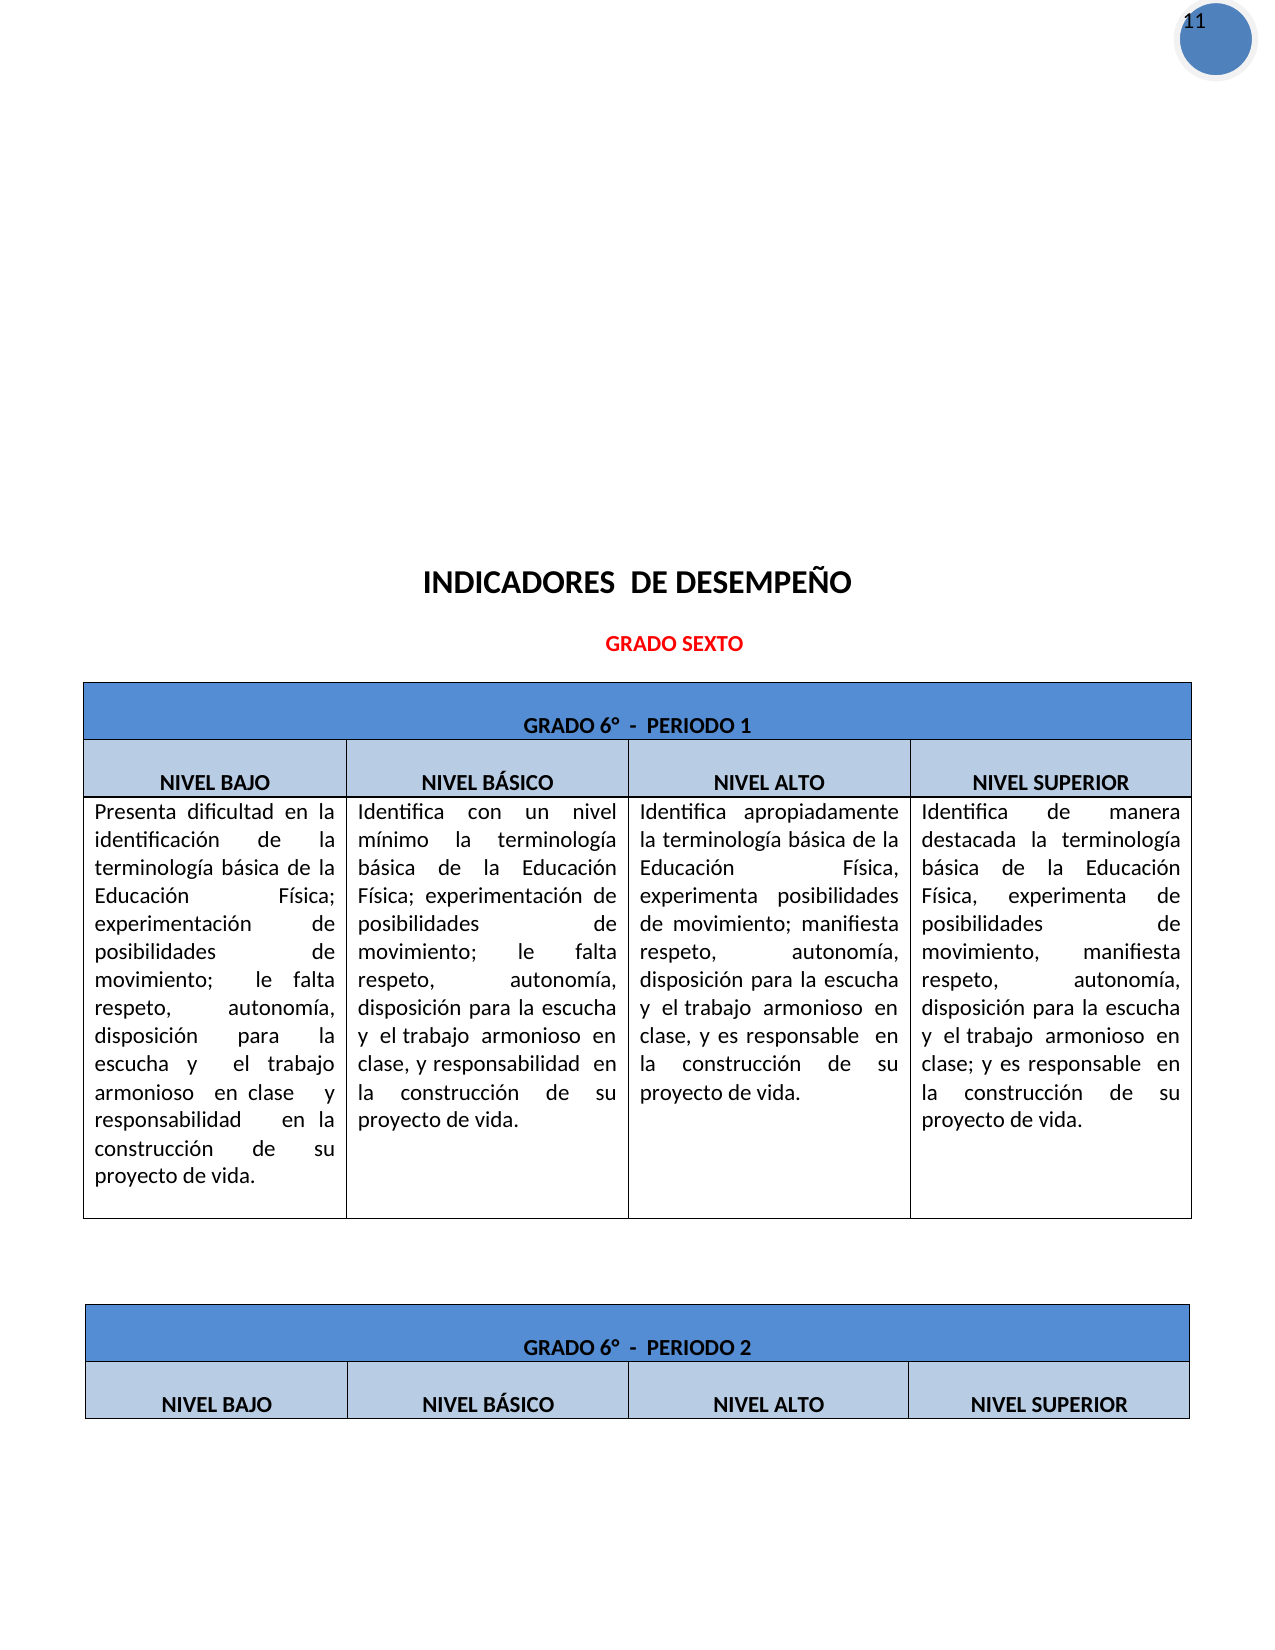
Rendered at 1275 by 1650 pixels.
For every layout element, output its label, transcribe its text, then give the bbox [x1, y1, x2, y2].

table_cell NIVEL BÁSICO [348, 1362, 628, 1418]
table_cell NIVEL ALTO [629, 740, 910, 796]
table_cell NIVEL BAJO [84, 740, 346, 796]
table_cell NIVEL SUPERIOR [911, 740, 1191, 796]
table_cell Presenta dificultad en la identificación de la terminología básica de la Educación Física; experimentación de posibilidades de movimiento; le falta respeto, autonomía, disposición para la escucha y el trabajo armonioso en clase y responsabilidad en la construcción de su proyecto de vida. [84, 798, 346, 1218]
table_cell NIVEL BAJO [86, 1362, 347, 1418]
table_cell Identifica con un nivel mínimo la terminología básica de la Educación Física; experimentación de posibilidades de movimiento; le falta respeto, autonomía, disposición para la escucha y el trabajo armonioso en clase, y responsabilidad en la construcción de su proyecto de vida. [347, 798, 628, 1218]
table_cell NIVEL BÁSICO [347, 740, 628, 796]
text GRADO SEXTO [118, 629, 1157, 657]
table_cell Identifica de manera destacada la terminología básica de la Educación Física, experimenta de posibilidades de movimiento, manifiesta respeto, autonomía, disposición para la escucha y el trabajo armonioso en clase; y es responsable en la construcción de su proyecto de vida. [911, 798, 1191, 1218]
text INDICADORES DE DESEMPEÑO [118, 562, 1157, 602]
table_cell NIVEL ALTO [629, 1362, 908, 1418]
table_cell NIVEL SUPERIOR [909, 1362, 1189, 1418]
table_header GRADO 6° - PERIODO 1 [84, 683, 1191, 739]
table_cell Identifica apropiadamente la terminología básica de la Educación Física, experimenta posibilidades de movimiento; manifiesta respeto, autonomía, disposición para la escucha y el trabajo armonioso en clase, y es responsable en la construcción de su proyecto de vida. [629, 798, 910, 1218]
table_header GRADO 6° - PERIODO 2 [86, 1305, 1189, 1361]
